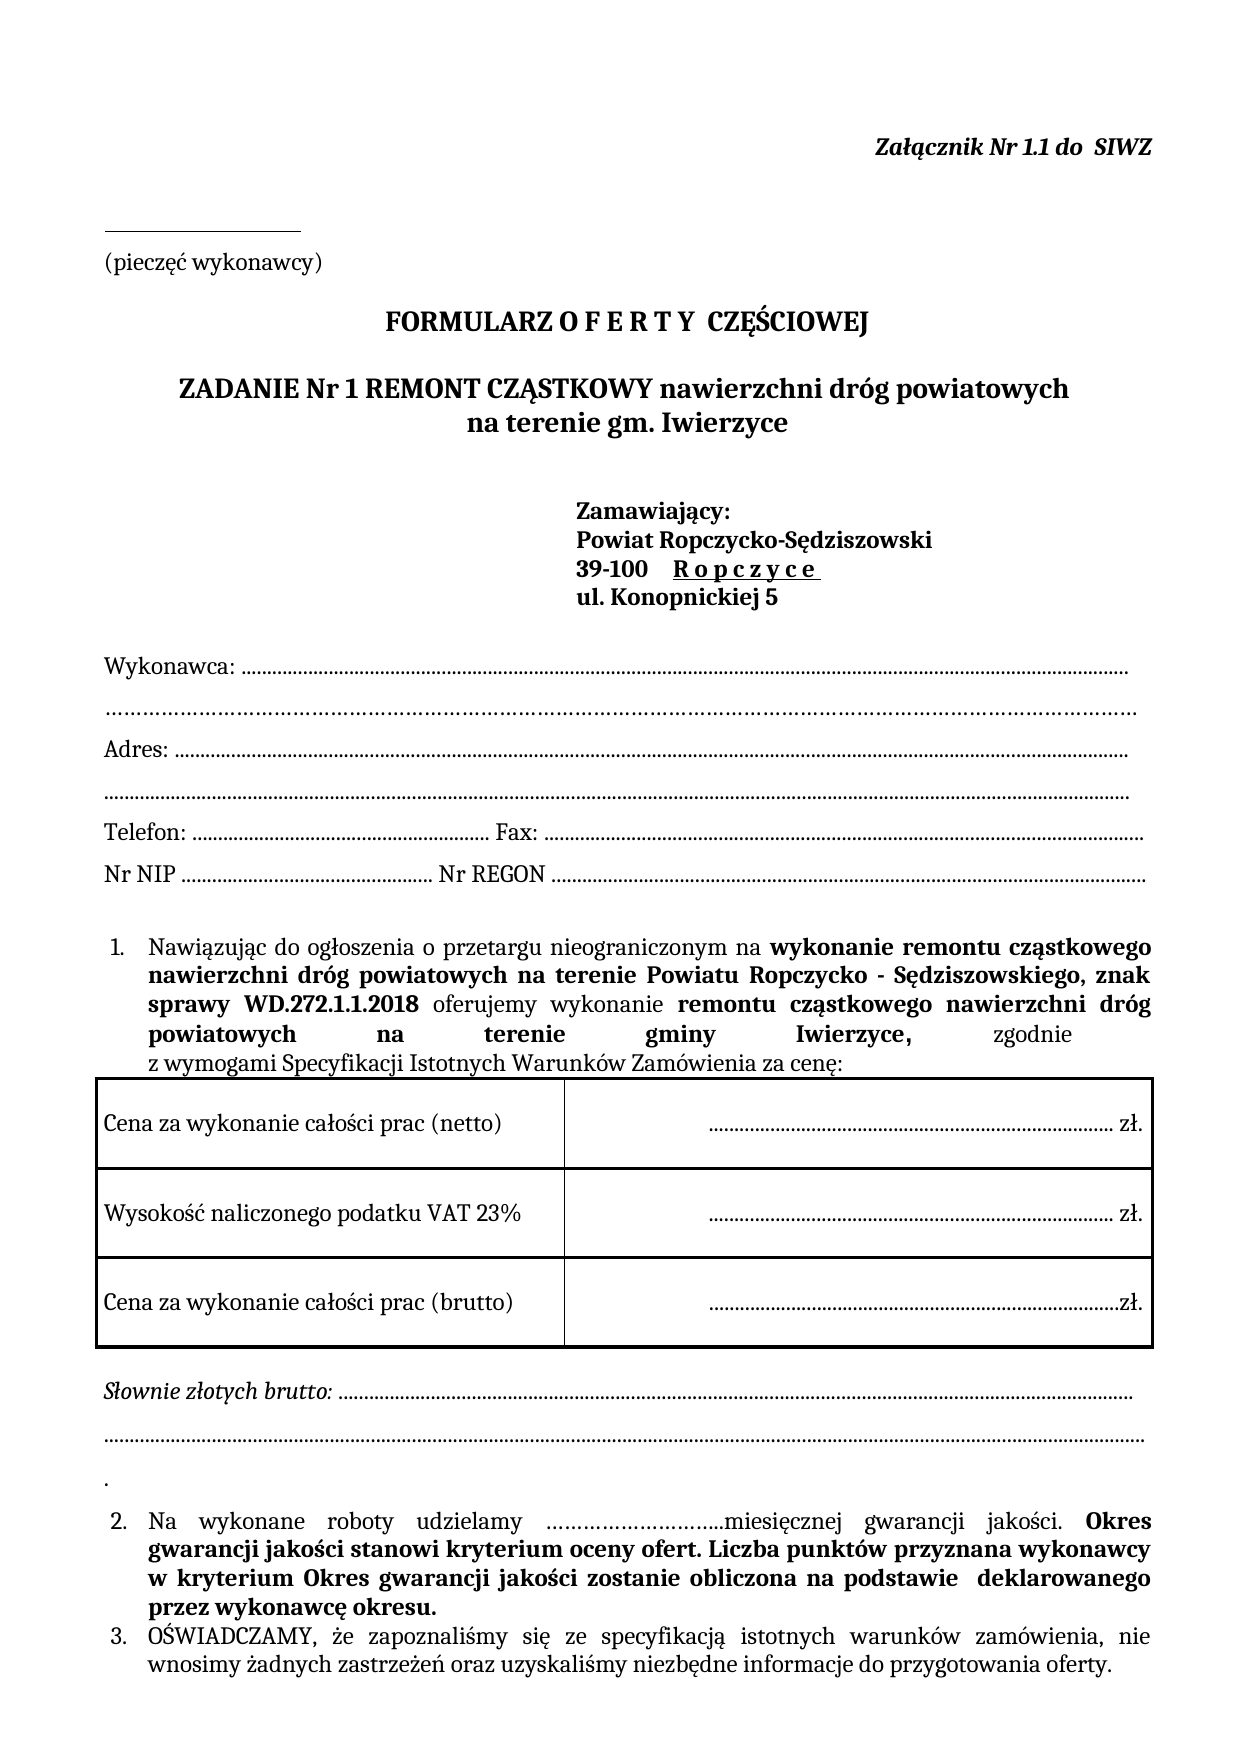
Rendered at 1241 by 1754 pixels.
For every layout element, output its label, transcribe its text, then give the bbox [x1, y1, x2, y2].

list Nawiązując do ogłoszenia o przetargu nieograniczonym na wykonanie remontu cząstkowego nawierzchni dróg powiatowych na terenie Powiatu Ropczycko - Sędziszowskiego, znak sprawy WD.272.1.1.2018 oferujemy wykonanie remontu cząstkowego nawierzchni dróg powiatowych na terenie gminy Iwierzyce, zgodnie z wymogami Specyfikacji Istotnych Warunków Zamówienia za cenę: [110, 932, 1152, 1077]
list R o p c z y c e [576, 554, 1152, 583]
text Słownie złotych brutto: ........................................................................................................................................................... [103, 1377, 1152, 1406]
subtitle Załącznik Nr 1.1 do SIWZ [103, 133, 1152, 162]
table_header Cena za wykonanie całości prac (netto) [98, 1080, 564, 1167]
table_cell ................................................................................zł. [565, 1259, 1151, 1345]
subtitle FORMULARZ O F E R T Y CZĘŚCIOWEJ [103, 305, 1152, 339]
list Na wykonane roboty udzielamy ………………………..miesięcznej gwarancji jakości. Okres gwarancji jakości stanowi kryterium oceny ofert. Liczba punktów przyznana wykonawcy w kryterium Okres gwarancji jakości zostanie obliczona na podstawie deklarowanego przez wykonawcę okresu. [110, 1507, 1152, 1622]
text ………………………………………………………………………………………………………………………………………………… [103, 682, 1152, 724]
text Wykonawca: ............................................................................................................................................................................. [103, 641, 1152, 682]
text ............................................................................................................................................................................................................ [103, 1420, 1152, 1492]
subtitle ZADANIE Nr 1 REMONT CZĄSTKOWY nawierzchni dróg powiatowych na terenie gm. Iwierzyce [103, 372, 1152, 439]
text Powiat Ropczycko-Sędziszowski [103, 526, 1152, 554]
subtitle Zamawiający: [103, 497, 1152, 526]
text Telefon: .......................................................... Fax: ..................................................................................................................... [103, 807, 1152, 849]
text (pieczęć wykonawcy) [103, 248, 1152, 277]
text ........................................................................................................................................................................................................ [103, 766, 1152, 807]
table_cell Cena za wykonanie całości prac (brutto) [98, 1259, 564, 1345]
text Adres: .......................................................................................................................................................................................... [103, 724, 1152, 766]
table_header ............................................................................... zł. [565, 1080, 1151, 1167]
list OŚWIADCZAMY, że zapoznaliśmy się ze specyfikacją istotnych warunków zamówienia, nie wnosimy żadnych zastrzeżeń oraz uzyskaliśmy niezbędne informacje do przygotowania oferty. [110, 1622, 1152, 1679]
text ul. Konopnickiej 5 [576, 583, 1152, 612]
table_cell ............................................................................... zł. [565, 1170, 1151, 1256]
table_cell Wysokość naliczonego podatku VAT 23% [98, 1170, 564, 1256]
text Nr NIP ................................................. Nr REGON .................................................................................................................... [103, 849, 1152, 891]
